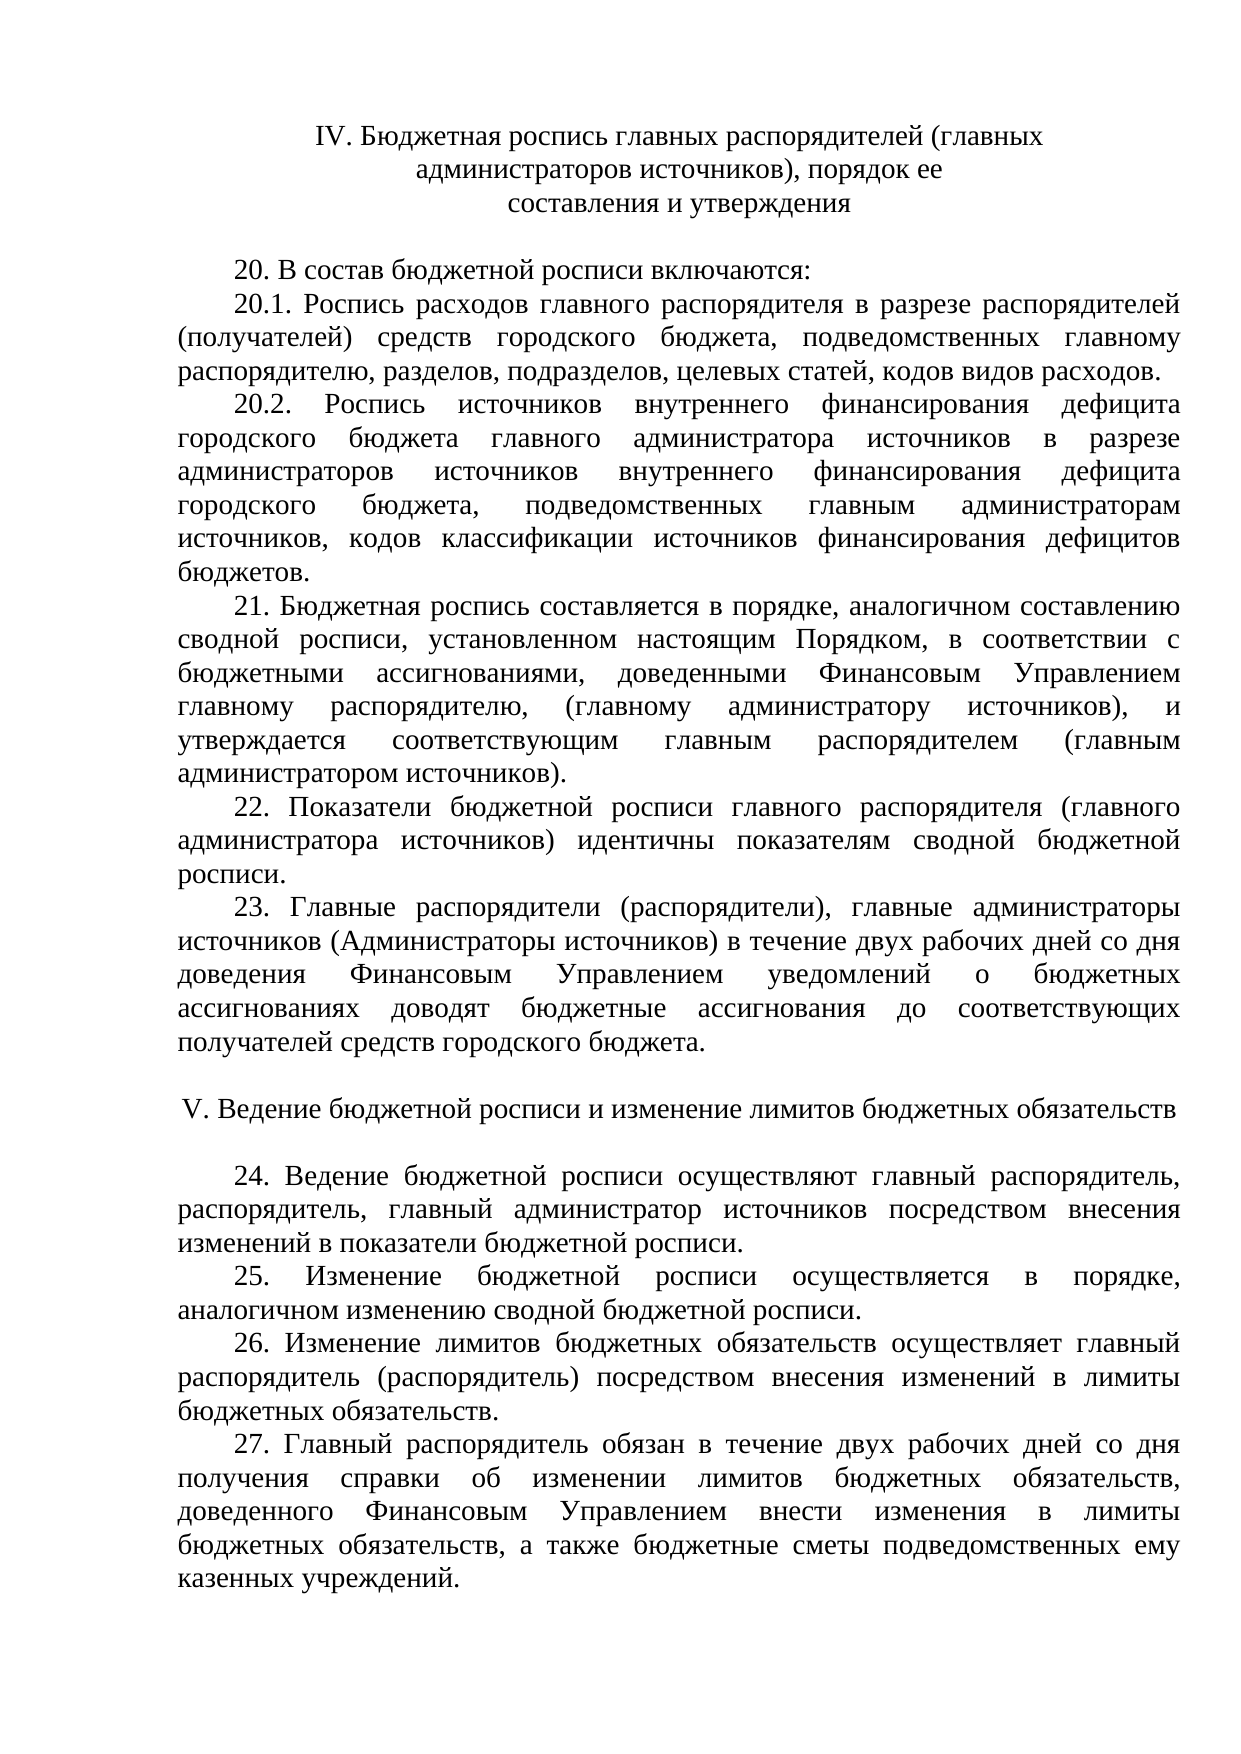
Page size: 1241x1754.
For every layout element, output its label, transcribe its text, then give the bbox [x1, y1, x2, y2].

text 20.2. Роспись источников внутреннего финансирования дефицита городского бюджета главного администратора источников в разрезе администраторов источников внутреннего финансирования дефицита городского бюджета, подведомственных главным администраторам источников, кодов классификации источников финансирования дефицитов бюджетов. [177, 386, 1181, 588]
text составления и утверждения [177, 185, 1181, 219]
text 23. Главные распорядители (распорядители), главные администраторы источников (Администраторы источников) в течение двух рабочих дней со дня доведения Финансовым Управлением уведомлений о бюджетных ассигнованиях доводят бюджетные ассигнования до соответствующих получателей средств городского бюджета. [177, 889, 1181, 1057]
text 20.1. Роспись расходов главного распорядителя в разрезе распорядителей (получателей) средств городского бюджета, подведомственных главному распорядителю, разделов, подразделов, целевых статей, кодов видов расходов. [177, 286, 1181, 386]
text 20. В состав бюджетной росписи включаются: [177, 252, 1181, 286]
text IV. Бюджетная роспись главных распорядителей (главных [177, 118, 1181, 152]
text V. Ведение бюджетной росписи и изменение лимитов бюджетных обязательств [177, 1091, 1181, 1124]
text 26. Изменение лимитов бюджетных обязательств осуществляет главный распорядитель (распорядитель) посредством внесения изменений в лимиты бюджетных обязательств. [177, 1326, 1181, 1426]
text 27. Главный распорядитель обязан в течение двух рабочих дней со дня получения справки об изменении лимитов бюджетных обязательств, доведенного Финансовым Управлением внести изменения в лимиты бюджетных обязательств, а также бюджетные сметы подведомственных ему казенных учреждений. [177, 1426, 1181, 1594]
text 21. Бюджетная роспись составляется в порядке, аналогичном составлению сводной росписи, установленном настоящим Порядком, в соответствии с бюджетными ассигнованиями, доведенными Финансовым Управлением главному распорядителю, (главному администратору источников), и утверждается соответствующим главным распорядителем (главным администратором источников). [177, 588, 1181, 789]
text администраторов источников), порядок ее [177, 152, 1181, 185]
text 22. Показатели бюджетной росписи главного распорядителя (главного администратора источников) идентичны показателям сводной бюджетной росписи. [177, 789, 1181, 889]
text 24. Ведение бюджетной росписи осуществляют главный распорядитель, распорядитель, главный администратор источников посредством внесения изменений в показатели бюджетной росписи. [177, 1158, 1181, 1258]
text 25. Изменение бюджетной росписи осуществляется в порядке, аналогичном изменению сводной бюджетной росписи. [177, 1258, 1181, 1326]
